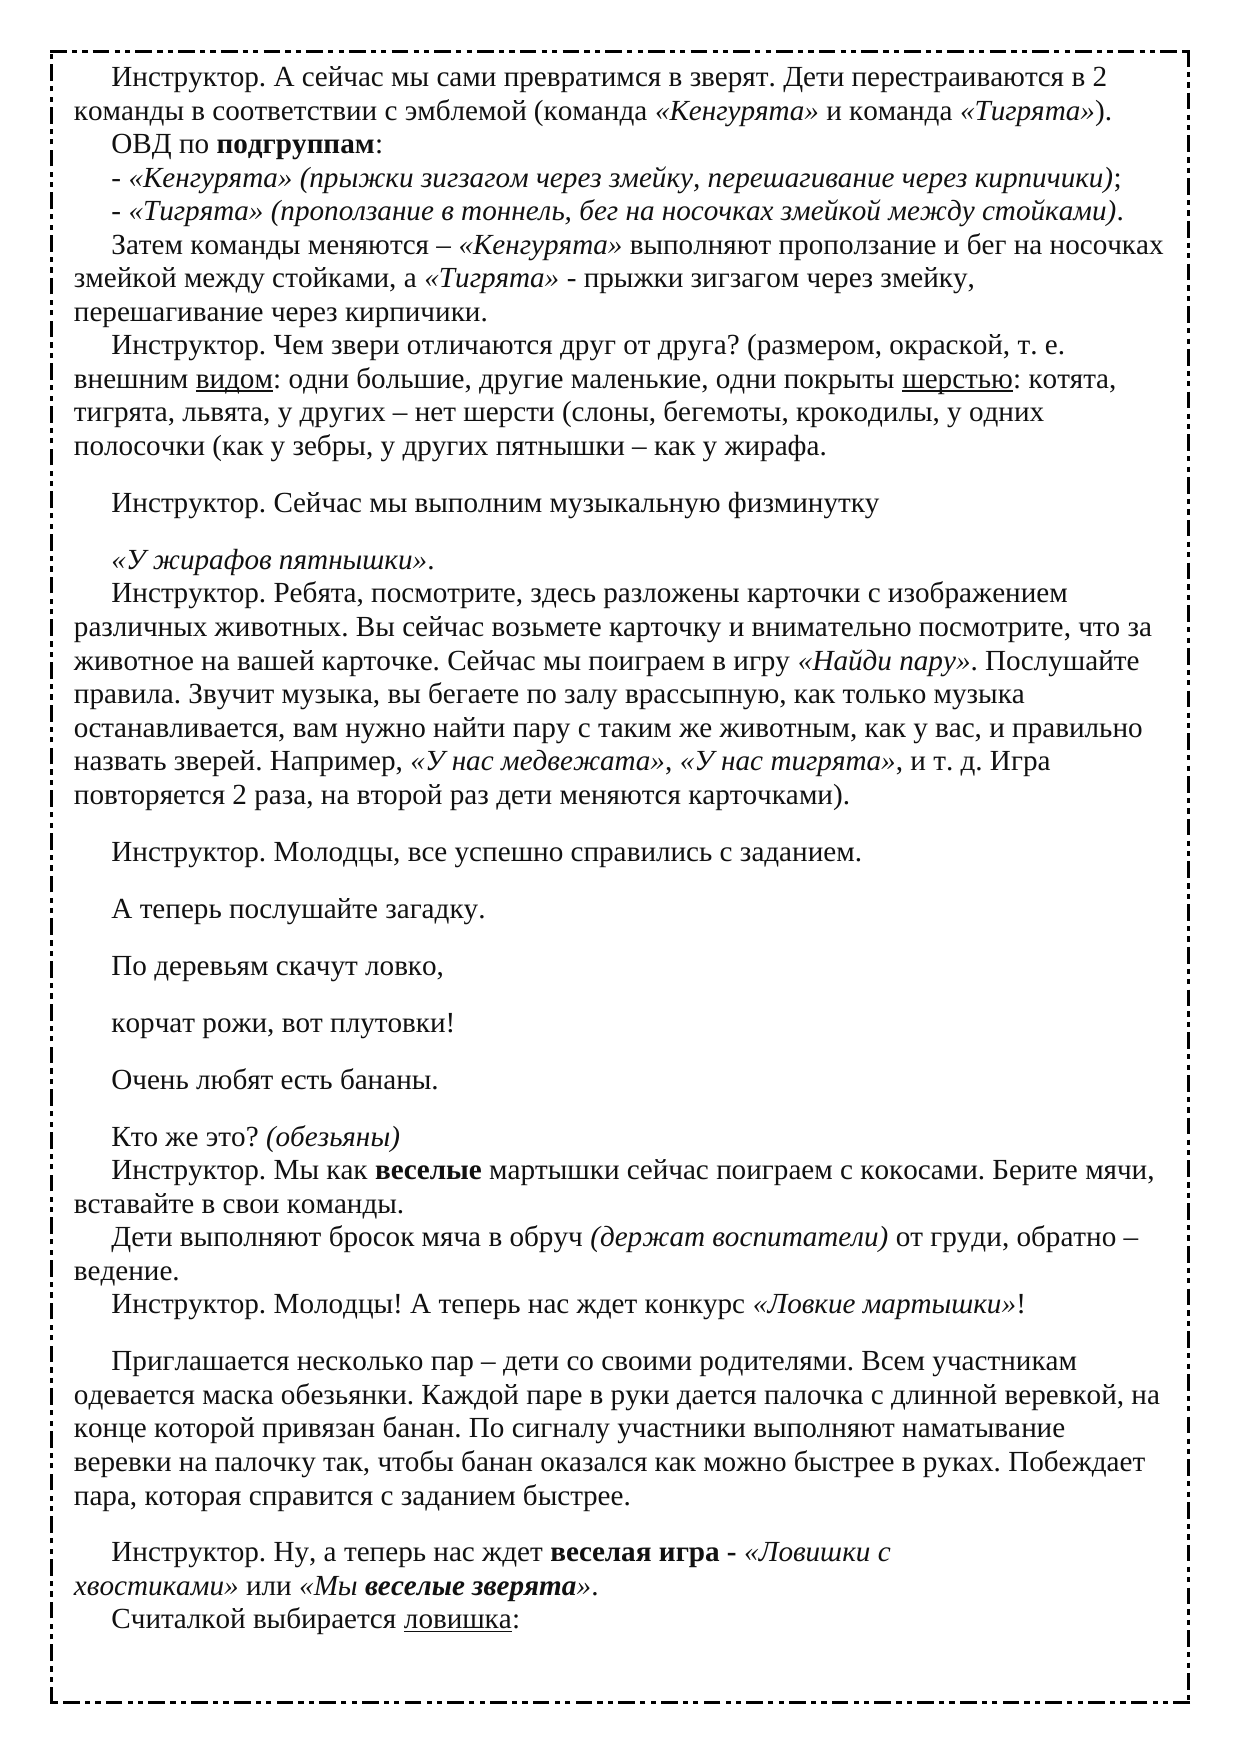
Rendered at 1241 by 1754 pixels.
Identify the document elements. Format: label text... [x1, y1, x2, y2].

text - «Тигрята» (проползание в тоннель, бег на носочках змейкой между стойками). [74, 193, 1167, 227]
text Инструктор. Ну, а теперь нас ждет веселая игра - «Ловишки с хвостиками» или «Мы веселые зверята». [74, 1534, 1167, 1602]
text По деревьям скачут ловко, [74, 948, 1167, 981]
text Кто же это? (обезьяны) [74, 1119, 1167, 1152]
text Инструктор. Молодцы, все успешно справились с заданием. [74, 834, 1167, 867]
text Инструктор. Чем звери отличаются друг от друга? (размером, окраской, т. е. внешним видом: одни большие, другие маленькие, одни покрыты шерстью: котята, тигрята, львята, у других – нет шерсти (слоны, бегемоты, крокодилы, у одних полосочки (как у зебры, у других пятнышки – как у жирафа. [74, 327, 1167, 462]
text А теперь послушайте загадку. [74, 891, 1167, 924]
text Считалкой выбирается ловишка: [74, 1602, 1167, 1635]
text корчат рожи, вот плутовки! [74, 1005, 1167, 1038]
text Инструктор. Сейчас мы выполним музыкальную физминутку [74, 485, 1167, 519]
text ОВД по подгруппам: [74, 126, 1167, 160]
text Приглашается несколько пар – дети со своими родителями. Всем участникам одевается маска обезьянки. Каждой паре в руки дается палочка с длинной веревкой, на конце которой привязан банан. По сигналу участники выполняют наматывание веревки на палочку так, чтобы банан оказался как можно быстрее в руках. Побеждает пара, которая справится с заданием быстрее. [74, 1343, 1167, 1511]
text - «Кенгурята» (прыжки зигзагом через змейку, перешагивание через кирпичики); [74, 160, 1167, 193]
text Очень любят есть бананы. [74, 1062, 1167, 1095]
text Инструктор. Мы как веселые мартышки сейчас поиграем с кокосами. Берите мячи, вставайте в свои команды. [74, 1152, 1167, 1219]
text Затем команды меняются – «Кенгурята» выполняют проползание и бег на носочках змейкой между стойками, а «Тигрята» - прыжки зигзагом через змейку, перешагивание через кирпичики. [74, 227, 1167, 327]
text Инструктор. Молодцы! А теперь нас ждет конкурс «Ловкие мартышки»! [74, 1286, 1167, 1320]
text «У жирафов пятнышки». [74, 542, 1167, 576]
text Инструктор. Ребята, посмотрите, здесь разложены карточки с изображением различных животных. Вы сейчас возьмете карточку и внимательно посмотрите, что за животное на вашей карточке. Сейчас мы поиграем в игру «Найди пару». Послушайте правила. Звучит музыка, вы бегаете по залу врассыпную, как только музыка останавливается, вам нужно найти пару с таким же животным, как у вас, и правильно назвать зверей. Например, «У нас медвежата», «У нас тигрята», и т. д. Игра повторяется 2 раза, на второй раз дети меняются карточками). [74, 576, 1167, 810]
text Инструктор. А сейчас мы сами превратимся в зверят. Дети перестраиваются в 2 команды в соответствии с эмблемой (команда «Кенгурята» и команда «Тигрята»). [74, 59, 1167, 126]
text Дети выполняют бросок мяча в обруч (держат воспитатели) от груди, обратно – ведение. [74, 1219, 1167, 1286]
